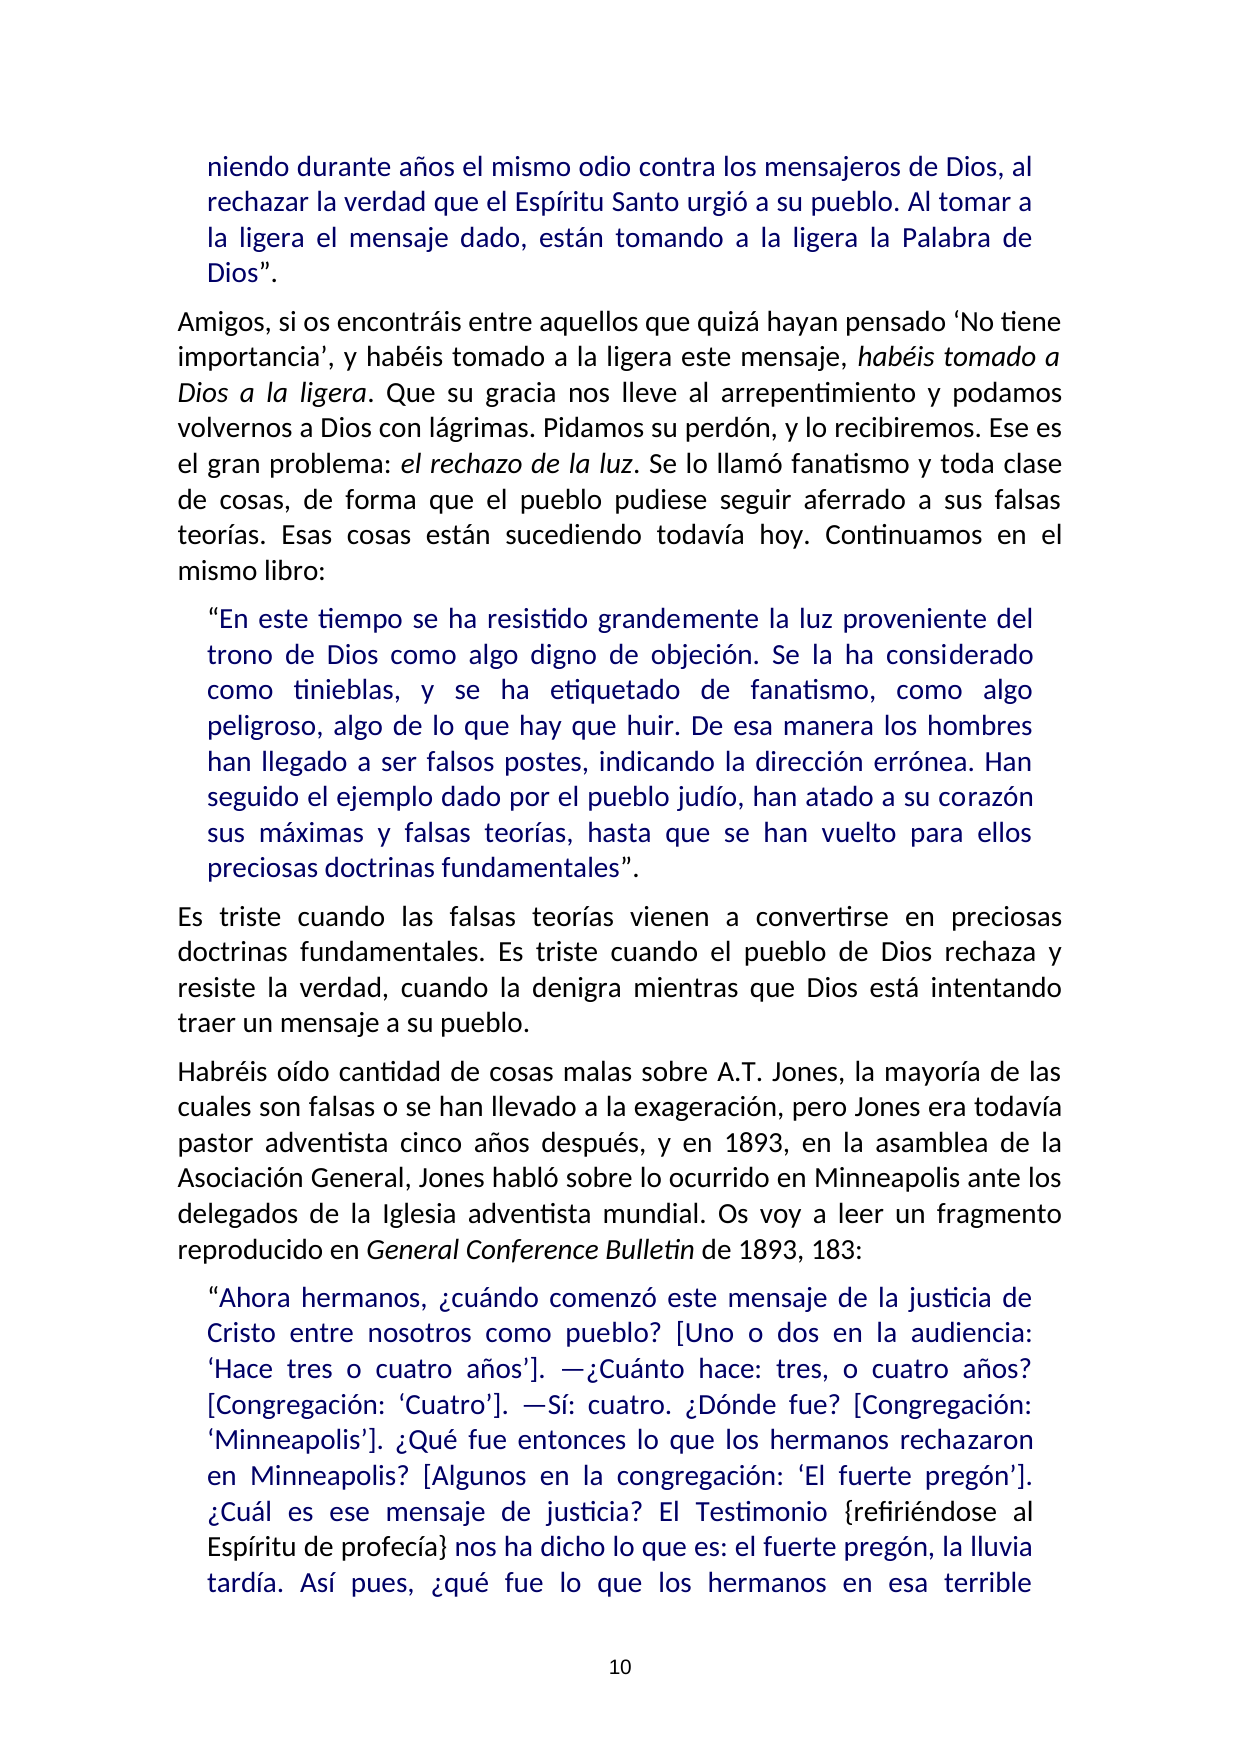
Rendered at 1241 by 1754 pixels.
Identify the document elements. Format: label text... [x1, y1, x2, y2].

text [207, 148, 1033, 290]
text Habréis oído cantidad de cosas malas sobre A.T. Jones, la mayoría de las cuales son falsas o se han llevado a la exageración, pero Jones era todavía pastor adventista cinco años después, y en 1893, en la asamblea de la Asociación General, Jones habló sobre lo ocurrido en Minneapolis ante los delegados de la Iglesia adventista mundial. Os voy a leer un fragmento reproducido en General Conference Bulletin de 1893, 183: [177, 1053, 1063, 1266]
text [207, 1279, 1033, 1599]
text Es triste cuando las falsas teorías vienen a convertirse en preciosas doctrinas fundamentales. Es triste cuando el pueblo de Dios rechaza y resiste la verdad, cuando la denigra mientras que Dios está intentando traer un mensaje a su pueblo. [177, 898, 1063, 1040]
text “En este tiempo se ha resistido grandemente la luz proveniente del trono de Dios como algo digno de objeción. Se la ha considerado como tinieblas, y se ha etiquetado de fanatismo, como algo peligroso, algo de lo que hay que huir. De esa manera los hombres han llegado a ser falsos postes, indicando la dirección errónea. Han seguido el ejemplo dado por el pueblo judío, han atado a su corazón sus máximas y falsas teorías, hasta que se han vuelto para ellos preciosas doctrinas fundamentales”. [207, 600, 1033, 885]
text Amigos, si os encontráis entre aquellos que quizá hayan pensado ‘No tiene importancia’, y habéis tomado a la ligera este mensaje, habéis tomado a Dios a la ligera. Que su gracia nos lleve al arrepentimiento y podamos volvernos a Dios con lágrimas. Pidamos su perdón, y lo recibiremos. Ese es el gran problema: el rechazo de la luz. Se lo llamó fanatismo y toda clase de cosas, de forma que el pueblo pudiese seguir aferrado a sus falsas teorías. Esas cosas están sucediendo todavía hoy. Continuamos en el mismo libro: [177, 303, 1063, 588]
